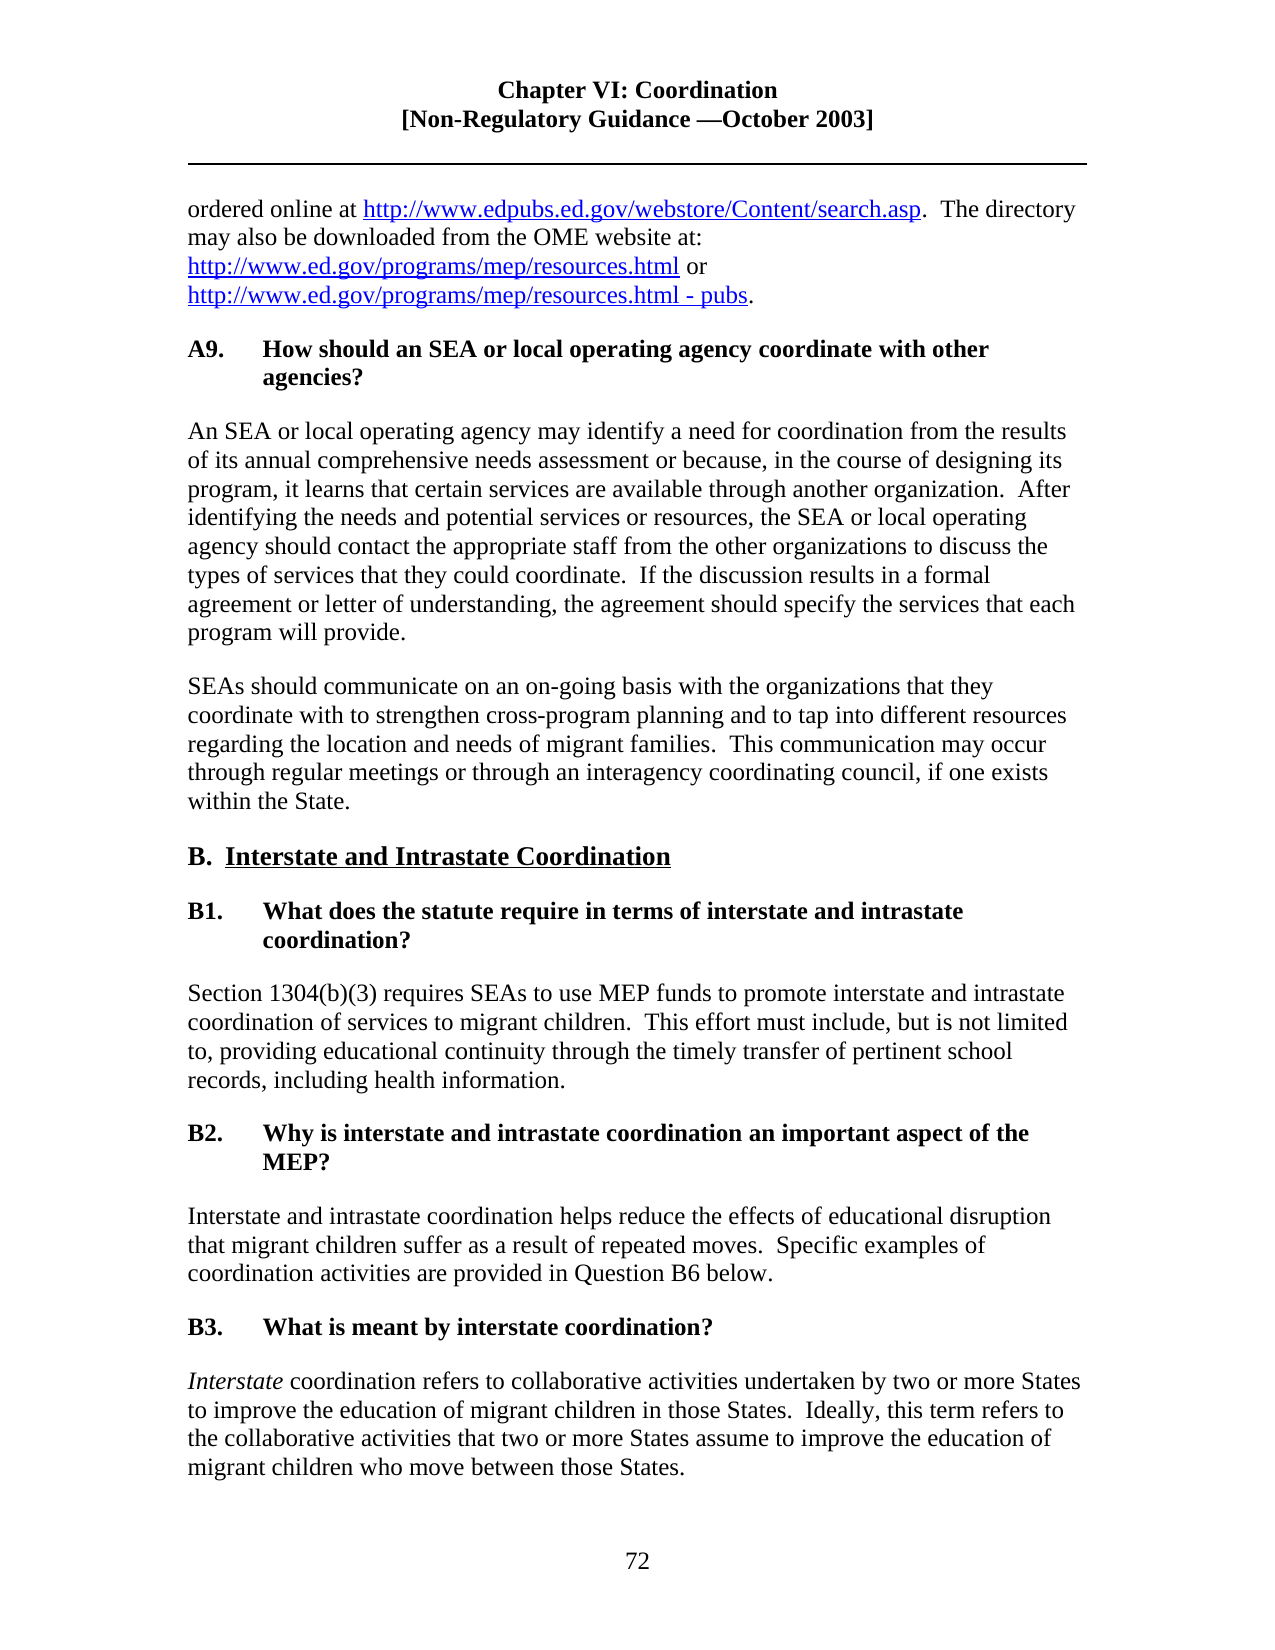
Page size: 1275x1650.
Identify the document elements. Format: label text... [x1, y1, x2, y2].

text Interstate and intrastate coordination helps reduce the effects of educational disruption that migrant children suffer as a result of repeated moves. Specific examples of coordination activities are provided in Question B6 below. [187, 1201, 1087, 1287]
subtitle B3. What is meant by interstate coordination? [187, 1312, 1087, 1341]
subtitle B1. What does the statute require in terms of interstate and intrastate coordination? [187, 896, 1087, 953]
text An SEA or local operating agency may identify a need for coordination from the results of its annual comprehensive needs assessment or because, in the course of designing its program, it learns that certain services are available through another organization. After identifying the needs and potential services or resources, the SEA or local operating agency should contact the appropriate staff from the other organizations to discuss the types of services that they could coordinate. If the discussion results in a formal agreement or letter of understanding, the agreement should specify the services that each program will provide. [187, 416, 1087, 646]
text Section 1304(b)(3) requires SEAs to use MEP funds to promote interstate and intrastate coordination of services to migrant children. This effort must include, but is not limited to, providing educational continuity through the timely transfer of pertinent school records, including health information. [187, 978, 1087, 1093]
text SEAs should communicate on an on-going basis with the organizations that they coordinate with to strengthen cross-program planning and to tap into different resources regarding the location and needs of migrant families. This communication may occur through regular meetings or through an interagency coordinating council, if one exists within the State. [187, 671, 1087, 815]
text Interstate coordination refers to collaborative activities undertaken by two or more States to improve the education of migrant children in those States. Ideally, this term refers to the collaborative activities that two or more States assume to improve the education of migrant children who move between those States. [187, 1366, 1087, 1481]
subtitle A9. How should an SEA or local operating agency coordinate with other agencies? [187, 334, 1087, 391]
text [187, 194, 1087, 309]
subtitle B2. Why is interstate and intrastate coordination an important aspect of the MEP? [187, 1118, 1087, 1176]
subtitle Interstate and Intrastate Coordination [187, 840, 1087, 871]
